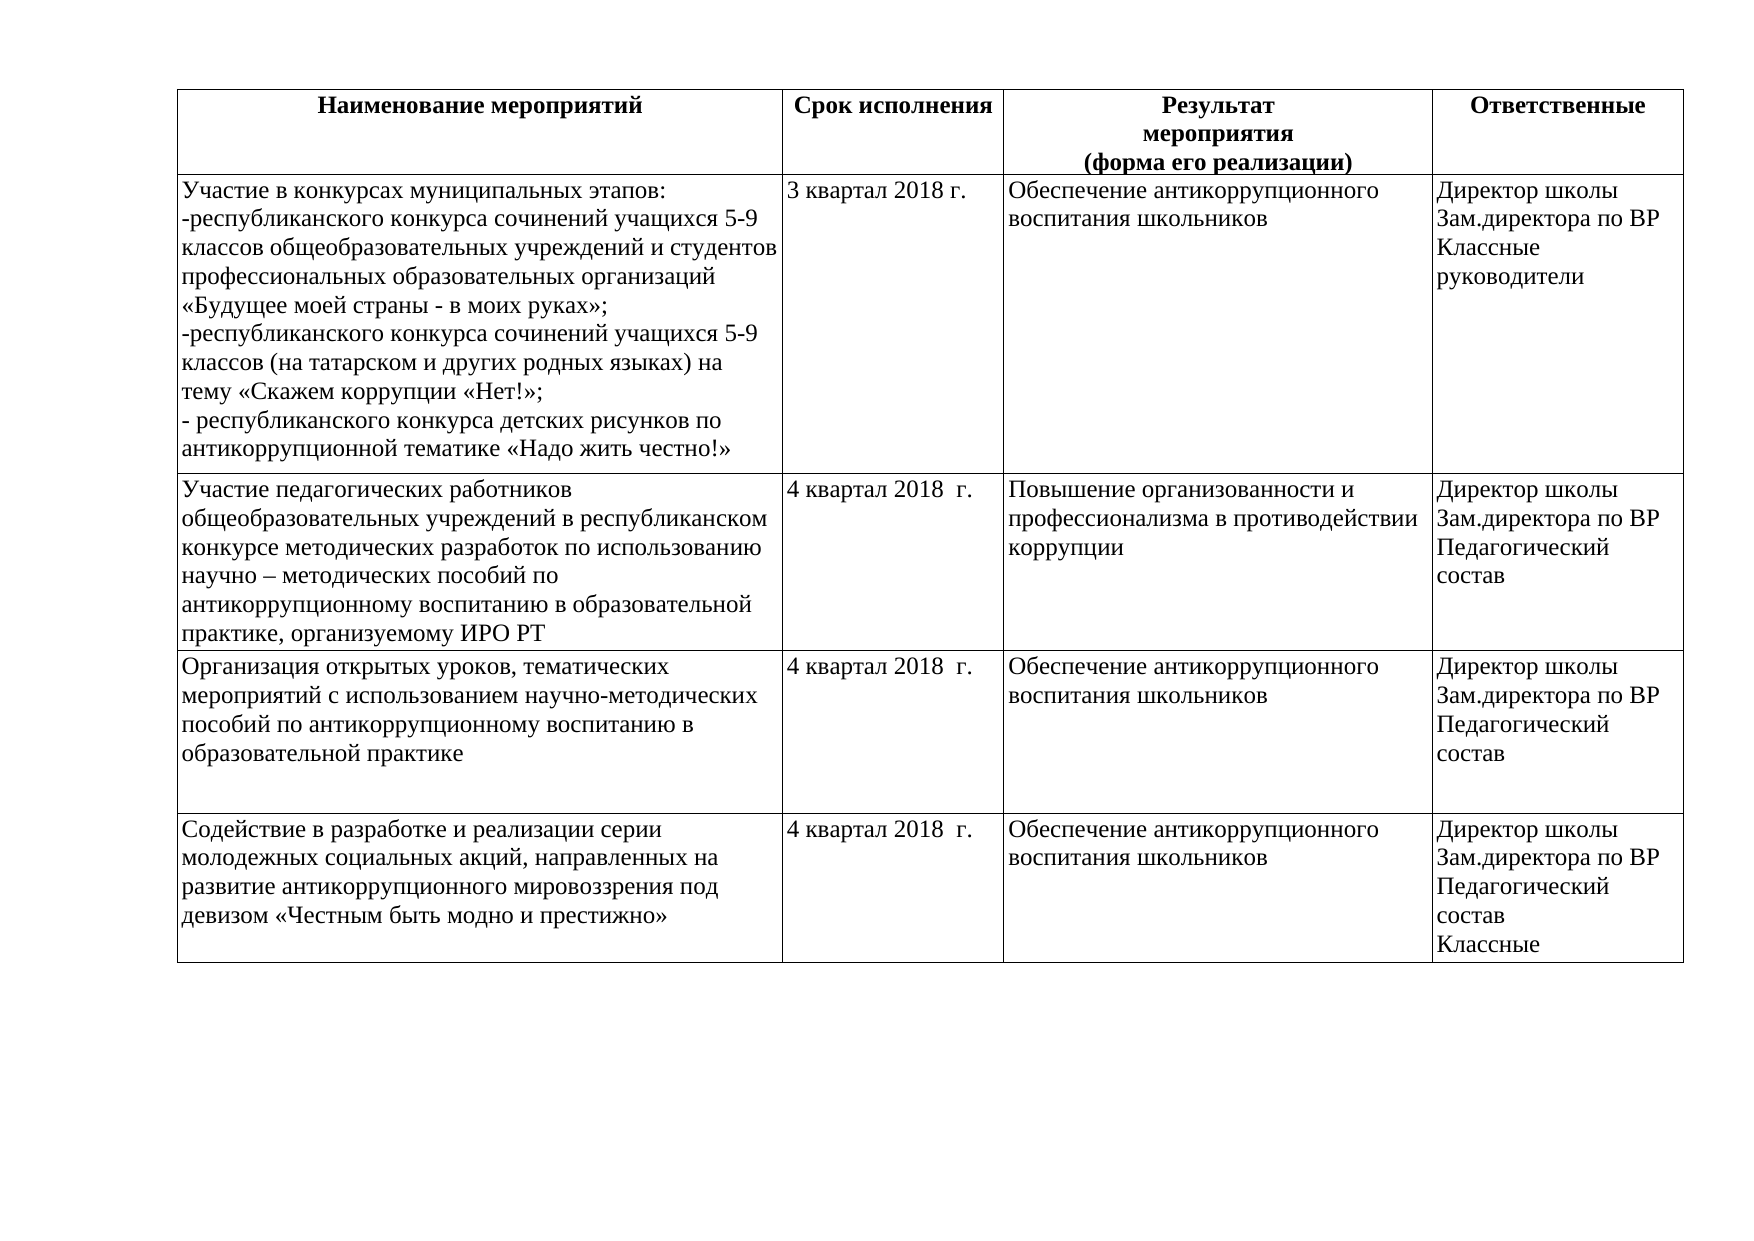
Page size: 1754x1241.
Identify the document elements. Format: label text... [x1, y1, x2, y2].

table_cell Содействие в разработке и реализации серии молодежных социальных акций, направленных на развитие антикоррупционного мировоззрения под девизом «Честным быть модно и престижно» [178, 814, 782, 962]
table_cell Участие педагогических работников общеобразовательных учреждений в республиканском конкурсе методических разработок по использованию научно – методических пособий по антикоррупционному воспитанию в образовательной практике, организуемому ИРО РТ [178, 474, 782, 650]
table_cell Обеспечение антикоррупционного воспитания школьников [1004, 814, 1432, 962]
table_cell 3 квартал 2018 г. [783, 175, 1003, 473]
table_cell Директор школы Зам.директора по ВР Классные руководители [1433, 175, 1683, 473]
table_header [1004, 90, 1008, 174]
table_cell Обеспечение антикоррупционного воспитания школьников [1004, 175, 1432, 473]
table_cell Организация открытых уроков, тематических мероприятий с использованием научно-методических пособий по антикоррупционному воспитанию в образовательной практике [178, 651, 782, 813]
table_cell 4 квартал 2018 г. [783, 814, 1003, 962]
table_header Срок исполнения [783, 90, 1003, 174]
table_header Наименование мероприятий [178, 90, 782, 174]
table_cell 4 квартал 2018 г. [783, 474, 1003, 650]
table_cell Участие в конкурсах муниципальных этапов: -республиканского конкурса сочинений учащихся 5-9 классов общеобразовательных учреждений и студентов профессиональных образовательных организаций «Будущее моей страны - в моих руках»; -республиканского конкурса сочинений учащихся 5-9 классов (на татарском и других родных языках) на тему «Скажем коррупции «Нет!»; - республиканского конкурса детских рисунков по антикоррупционной тематике «Надо жить честно!» [178, 175, 782, 473]
table_cell Обеспечение антикоррупционного воспитания школьников [1004, 651, 1432, 813]
table_cell Директор школы Зам.директора по ВР Педагогический состав [1433, 474, 1683, 650]
table_cell Повышение организованности и профессионализма в противодействии коррупции [1004, 474, 1432, 650]
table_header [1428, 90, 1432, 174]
table_cell 4 квартал 2018 г. [783, 651, 1003, 813]
table_cell Директор школы Зам.директора по ВР Педагогический состав [1433, 651, 1683, 813]
table_header Ответственные [1433, 90, 1683, 174]
table_cell Директор школы Зам.директора по ВР Педагогический состав Классные руководители [1433, 814, 1683, 962]
